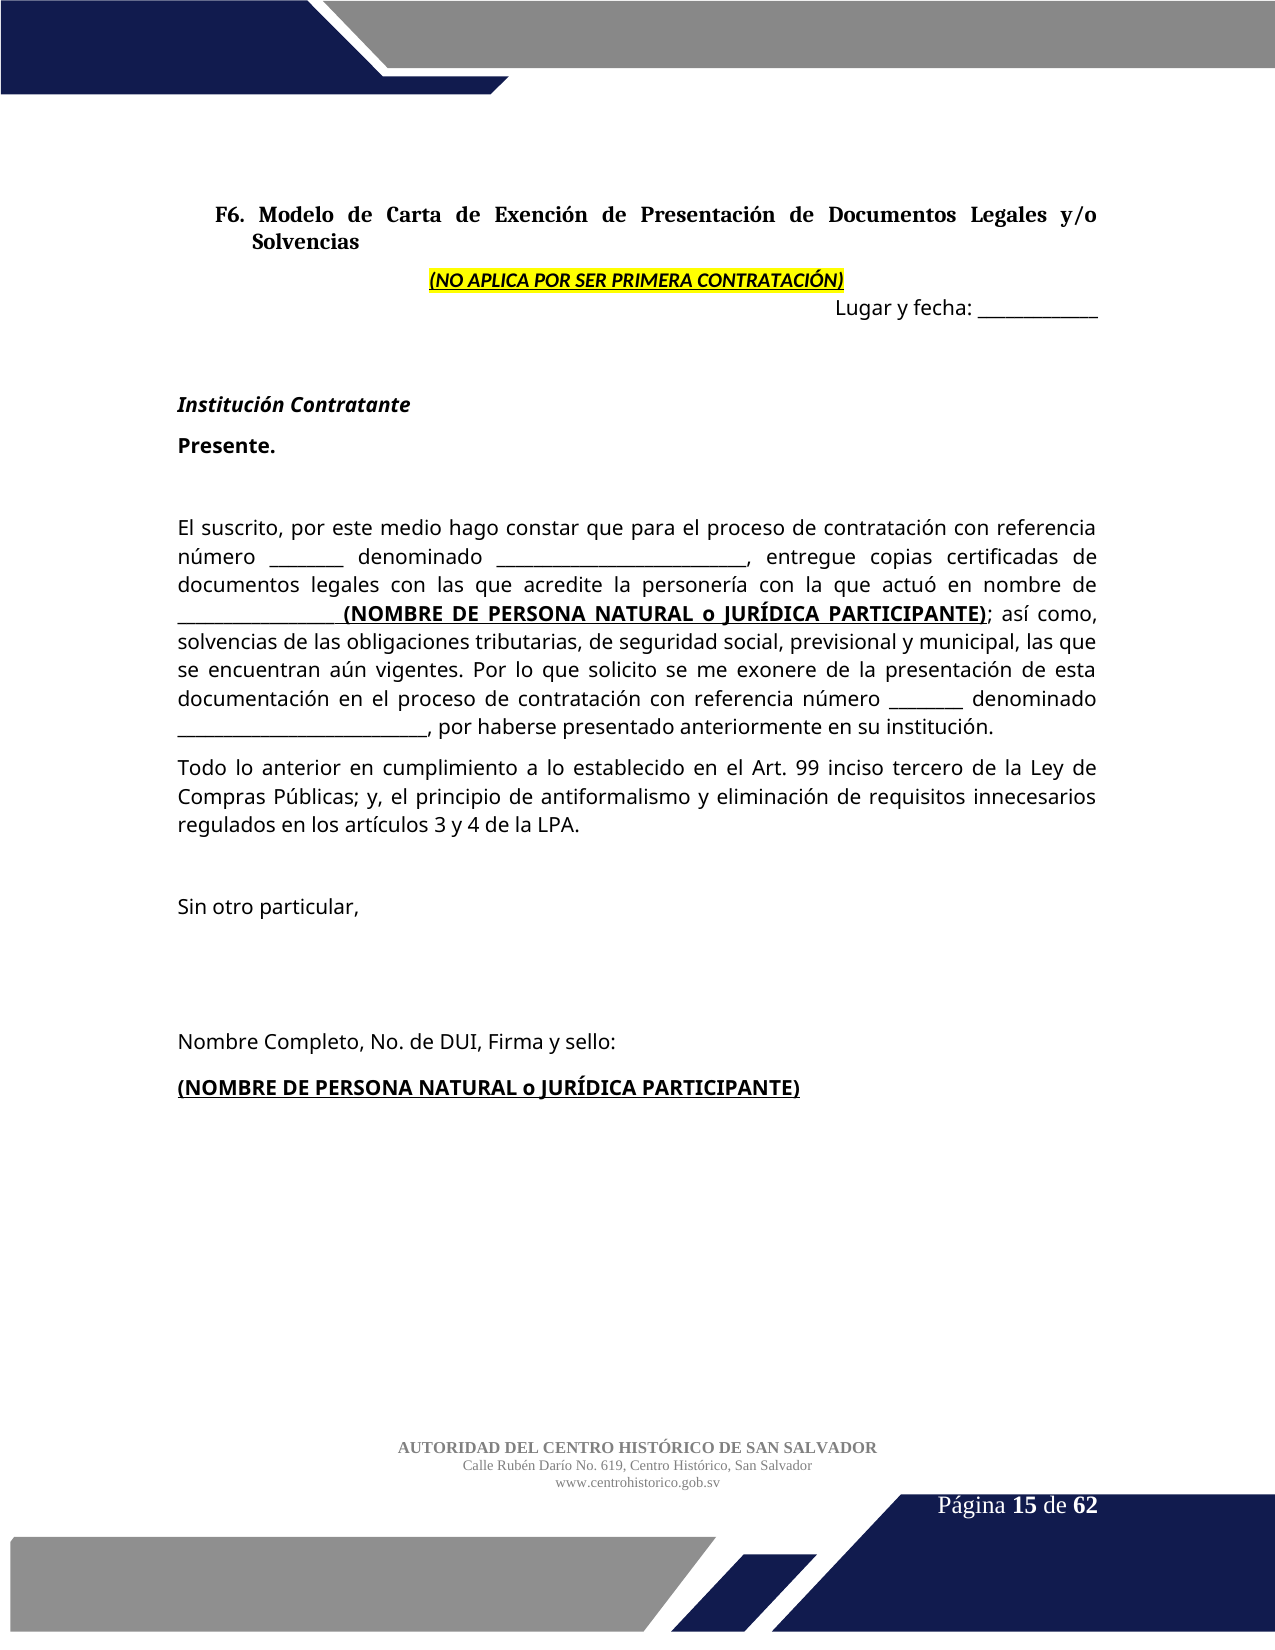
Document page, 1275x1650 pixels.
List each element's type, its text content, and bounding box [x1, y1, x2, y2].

text Presente. [177, 432, 1098, 460]
text Institución Contratante [177, 391, 1098, 419]
text (NO APLICA POR SER PRIMERA CONTRATACIÓN) [177, 267, 1098, 293]
text Todo lo anterior en cumplimiento a lo establecido en el Art. 99 inciso tercero de la Ley de Compras Públicas; y, el principio de antiformalismo y eliminación de requisitos innecesarios regulados en los artículos 3 y 4 de la LPA. [177, 753, 1098, 839]
text El suscrito, por este medio hago constar que para el proceso de contratación con referencia número ________ denominado ___________________________, entregue copias certificadas de documentos legales con las que acredite la personería con la que actuó en nombre de _________________ (NOMBRE DE PERSONA NATURAL o JURÍDICA PARTICIPANTE); así como, solvencias de las obligaciones tributarias, de seguridad social, previsional y municipal, las que se encuentran aún vigentes. Por lo que solicito se me exonere de la presentación de esta documentación en el proceso de contratación con referencia número ________ denominado ___________________________, por haberse presentado anteriormente en su institución. [177, 513, 1098, 741]
text Lugar y fecha: _____________ [177, 293, 1098, 321]
text Nombre Completo, No. de DUI, Firma y sello: [177, 1027, 1098, 1056]
subtitle F6. Modelo de Carta de Exención de Presentación de Documentos Legales y/o Solvencias [215, 202, 1098, 255]
text Sin otro particular, [177, 892, 1098, 921]
text (NOMBRE DE PERSONA NATURAL o JURÍDICA PARTICIPANTE) [177, 1073, 1098, 1101]
